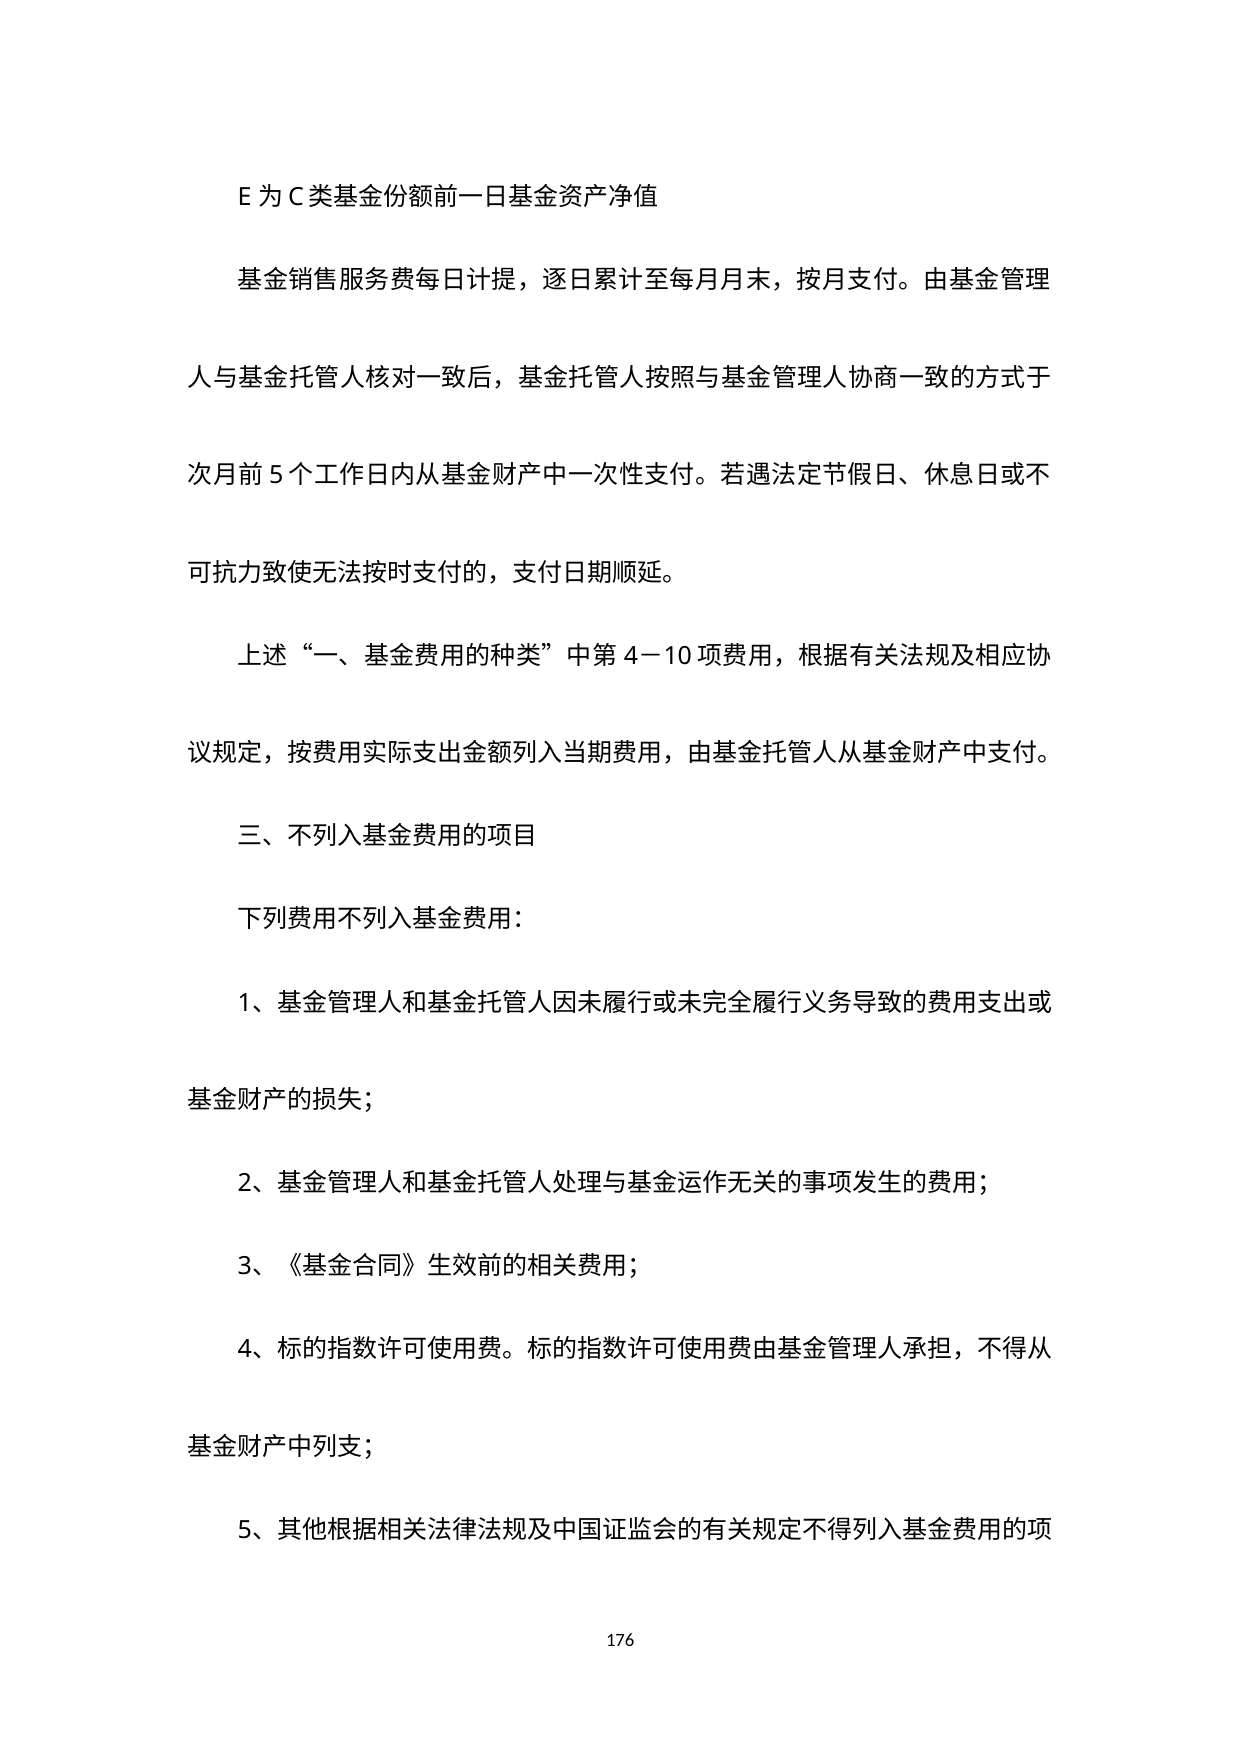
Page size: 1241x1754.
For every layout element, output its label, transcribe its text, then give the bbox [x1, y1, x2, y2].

text E 为C类基金份额前一日基金资产净值 [187, 162, 1053, 227]
text 3、《基金合同》生效前的相关费用； [187, 1231, 1053, 1296]
text 上述“一、基金费用的种类”中第4－10项费用，根据有关法规及相应协议规定，按费用实际支出金额列入当期费用，由基金托管人从基金财产中支付。 [187, 621, 1053, 783]
text 1、基金管理人和基金托管人因未履行或未完全履行义务导致的费用支出或基金财产的损失； [187, 968, 1053, 1130]
text 2、基金管理人和基金托管人处理与基金运作无关的事项发生的费用； [187, 1148, 1053, 1213]
text 三、不列入基金费用的项目 [187, 801, 1053, 866]
text 4、标的指数许可使用费。标的指数许可使用费由基金管理人承担，不得从基金财产中列支； [187, 1314, 1053, 1477]
text 基金销售服务费每日计提，逐日累计至每月月末，按月支付。由基金管理人与基金托管人核对一致后，基金托管人按照与基金管理人协商一致的方式于次月前5个工作日内从基金财产中一次性支付。若遇法定节假日、休息日或不可抗力致使无法按时支付的，支付日期顺延。 [187, 245, 1053, 603]
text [187, 1495, 1053, 1560]
text 下列费用不列入基金费用： [187, 884, 1053, 949]
